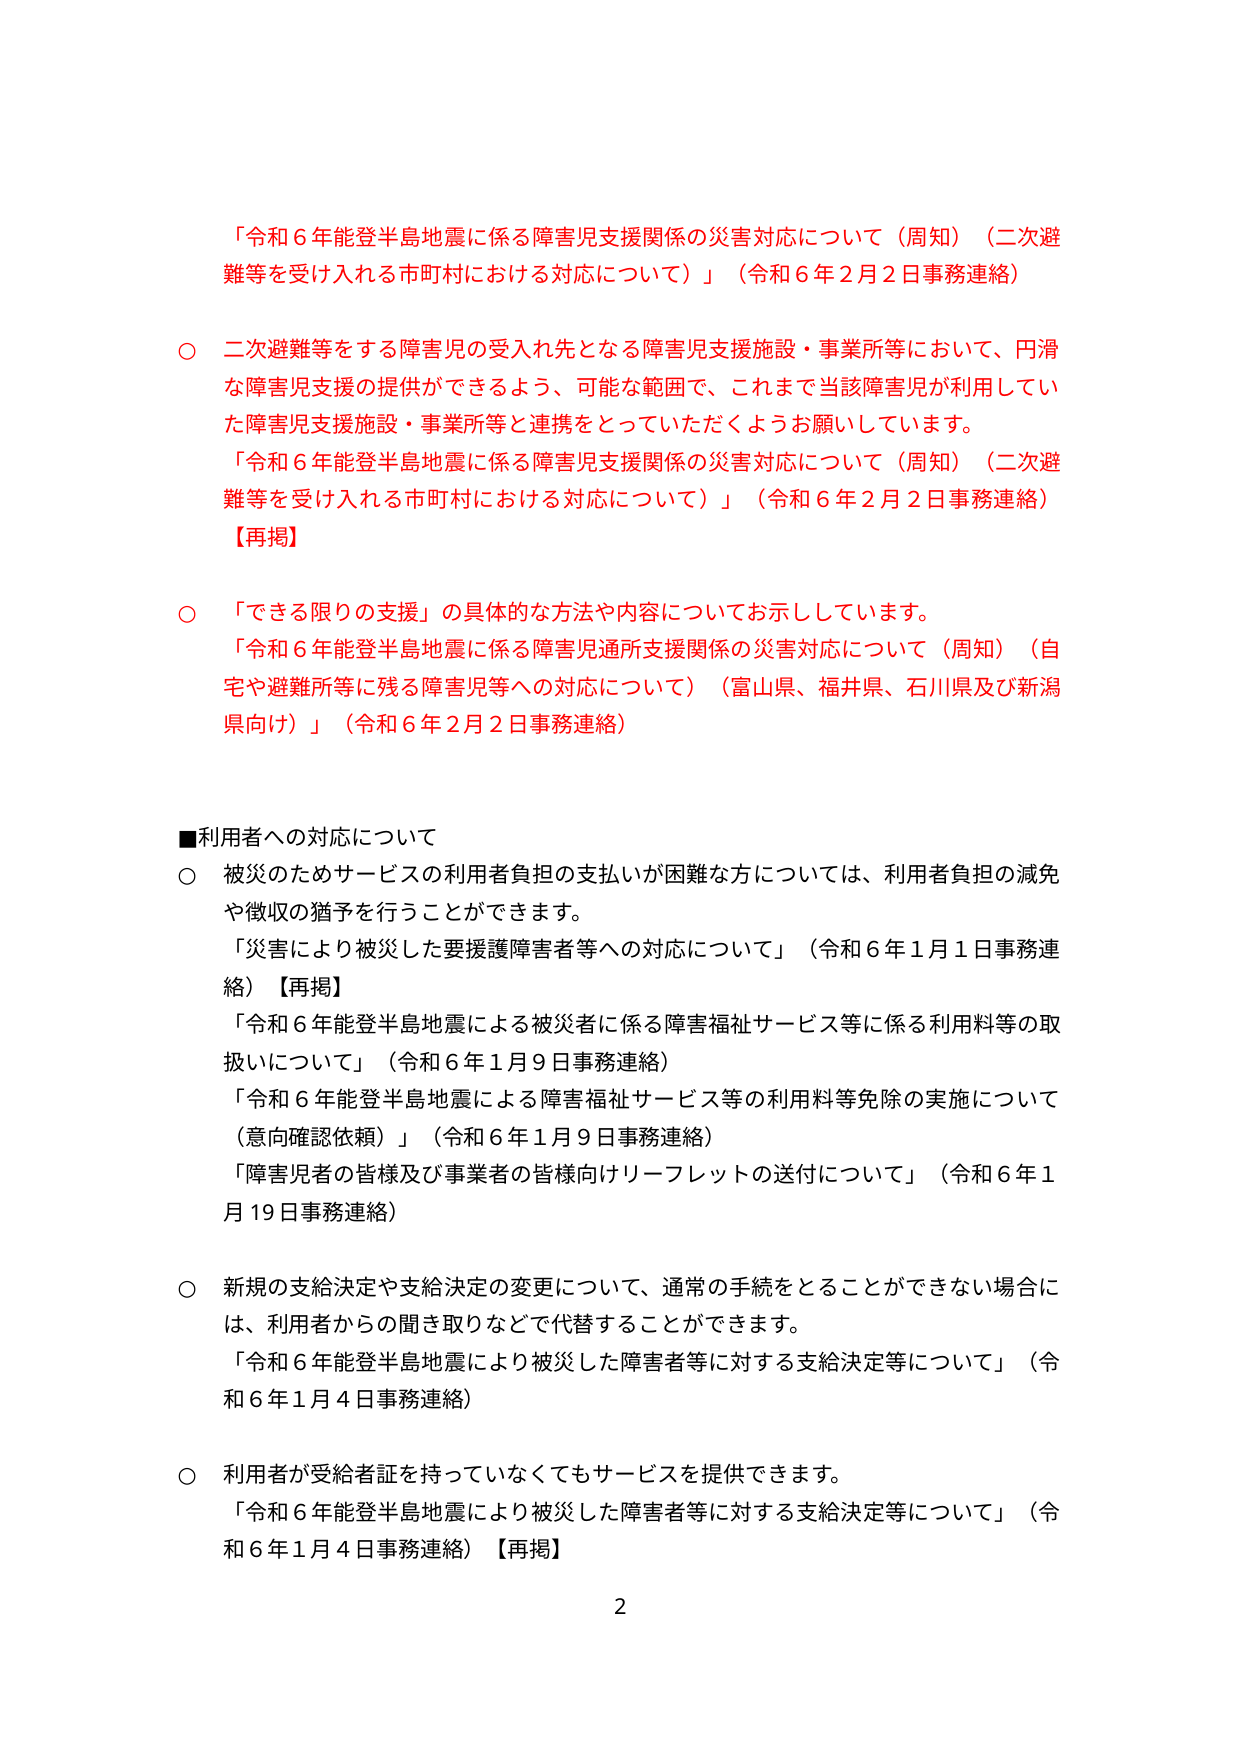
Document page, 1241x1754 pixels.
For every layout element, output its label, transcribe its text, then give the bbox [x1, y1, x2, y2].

list 「災害により被災した要援護障害者等への対応について」（令和６年１月１日事務連絡）【再掲】 [223, 929, 1063, 1004]
list 「令和６年能登半島地震に係る障害児通所支援関係の災害対応について（周知）（自宅や避難所等に残る障害児等への対応について）（富山県、福井県、石川県及び新潟県向け）」（令和６年２月２日事務連絡） [223, 629, 1063, 742]
list 新規の支給決定や支給決定の変更について、通常の手続をとることができない場合には、利用者からの聞き取りなどで代替することができます。 [177, 1267, 1063, 1342]
list 「令和６年能登半島地震に係る障害児支援関係の災害対応について（周知）（二次避難等を受け入れる市町村における対応について）」（令和６年２月２日事務連絡）【再掲】 [223, 442, 1063, 554]
list 被災のためサービスの利用者負担の支払いが困難な方については、利用者負担の減免や徴収の猶予を行うことができます。 [177, 854, 1063, 929]
list 「令和６年能登半島地震により被災した障害者等に対する支給決定等について」（令和６年１月４日事務連絡）【再掲】 [223, 1492, 1063, 1567]
list 利用者が受給者証を持っていなくてもサービスを提供できます。 [177, 1454, 1063, 1492]
list 二次避難等をする障害児の受入れ先となる障害児支援施設・事業所等において、円滑な障害児支援の提供ができるよう、可能な範囲で、これまで当該障害児が利用していた障害児支援施設・事業所等と連携をとっていただくようお願いしています。 [177, 329, 1063, 442]
list 「令和６年能登半島地震により被災した障害者等に対する支給決定等について」（令和６年１月４日事務連絡） [223, 1342, 1063, 1417]
text ■利用者への対応について [177, 817, 1063, 854]
list 「できる限りの支援」の具体的な方法や内容についてお示ししています。 [177, 592, 1063, 629]
list 「令和６年能登半島地震に係る障害児支援関係の災害対応について（周知）（二次避難等を受け入れる市町村における対応について）」（令和６年２月２日事務連絡） [223, 217, 1063, 292]
list 「令和６年能登半島地震による被災者に係る障害福祉サービス等に係る利用料等の取扱いについて」（令和６年１月９日事務連絡） [223, 1004, 1063, 1079]
list 「令和６年能登半島地震による障害福祉サービス等の利用料等免除の実施について（意向確認依頼）」（令和６年１月９日事務連絡） [223, 1079, 1063, 1154]
list 「障害児者の皆様及び事業者の皆様向けリーフレットの送付について」（令和６年１月19日事務連絡） [223, 1154, 1063, 1229]
